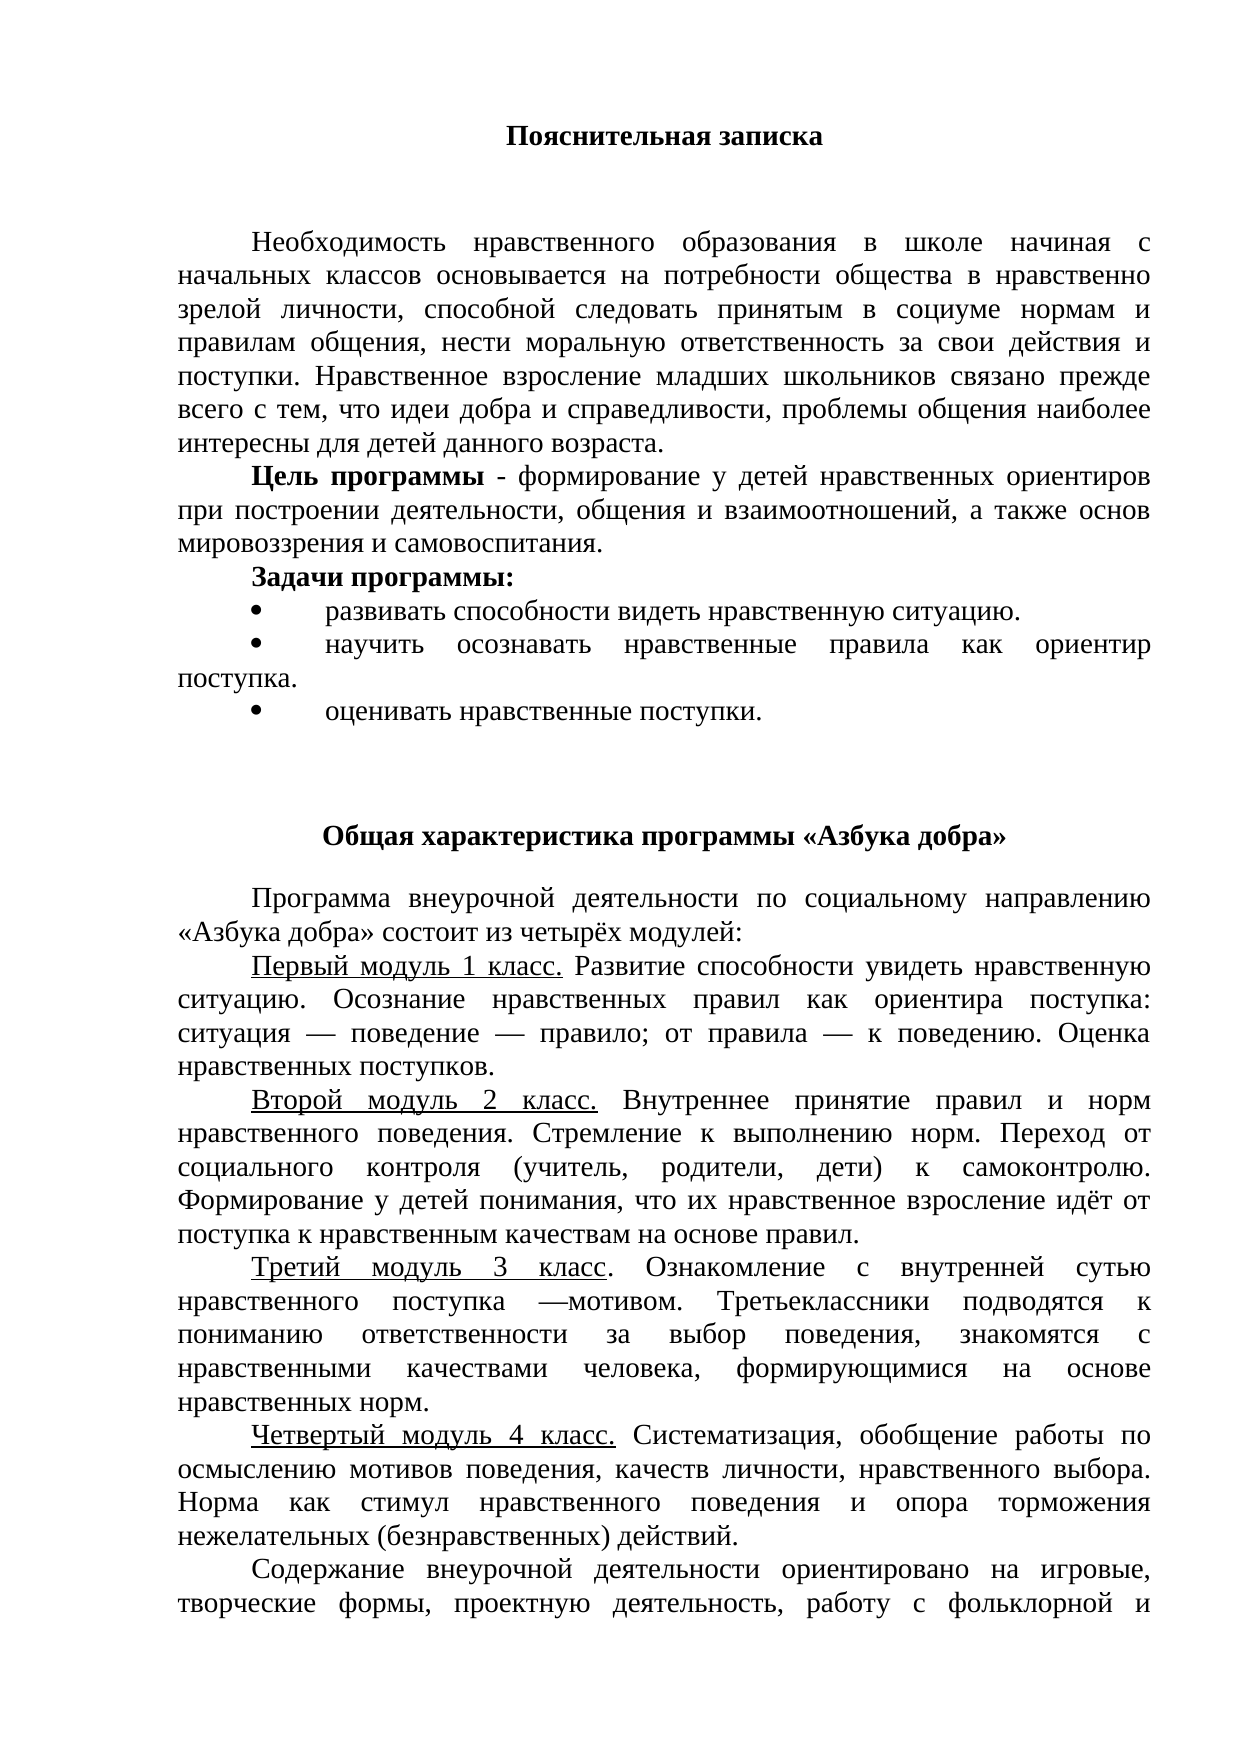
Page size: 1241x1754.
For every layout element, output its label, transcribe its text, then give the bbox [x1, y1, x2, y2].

text Пояснительная записка [177, 118, 1152, 152]
text Первый модуль 1 класс. Развитие способности увидеть нравственную ситуацию. Осознание нравственных правил как ориентира поступка: ситуация — поведение — правило; от правила — к поведению. Оценка нравственных поступков. [177, 948, 1152, 1082]
text Необходимость нравственного образования в школе начиная с начальных классов основывается на потребности общества в нравственно зрелой личности, способной следовать принятым в социуме нормам и правилам общения, нести моральную ответственность за свои действия и поступки. Нравственное взросление младших школьников связано прежде всего с тем, что идеи добра и справедливости, проблемы общения наиболее интересны для детей данного возраста. [177, 224, 1152, 458]
text Программа внеурочной деятельности по социальному направлению «Азбука добра» состоит из четырёх модулей: [177, 881, 1152, 948]
list развивать способности видеть нравственную ситуацию. [177, 593, 1152, 626]
text Третий модуль 3 класс. Ознакомление с внутренней сутью нравственного поступка —мотивом. Третьеклассники подводятся к пониманию ответственности за выбор поведения, знакомятся с нравственными качествами человека, формирующимися на основе нравственных норм. [177, 1249, 1152, 1417]
text Задачи программы: [177, 559, 1152, 593]
list оценивать нравственные поступки. [177, 693, 1152, 727]
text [177, 1551, 1152, 1618]
text Цель программы - формирование у детей нравственных ориентиров при построении деятельности, общения и взаимоотношений, а также основ мировоззрения и самовоспитания. [177, 458, 1152, 559]
text Второй модуль 2 класс. Внутреннее принятие правил и норм нравственного поведения. Стремление к выполнению норм. Переход от социального контроля (учитель, родители, дети) к самоконтролю. Формирование у детей понимания, что их нравственное взросление идёт от поступка к нравственным качествам на основе правил. [177, 1082, 1152, 1249]
text Четвертый модуль 4 класс. Систематизация, обобщение работы по осмыслению мотивов поведения, качеств личности, нравственного выбора. Норма как стимул нравственного поведения и опора торможения нежелательных (безнравственных) действий. [177, 1417, 1152, 1551]
text Общая характеристика программы «Азбука добра» [177, 818, 1152, 851]
list научить осознавать нравственные правила как ориентир поступка. [177, 626, 1152, 693]
